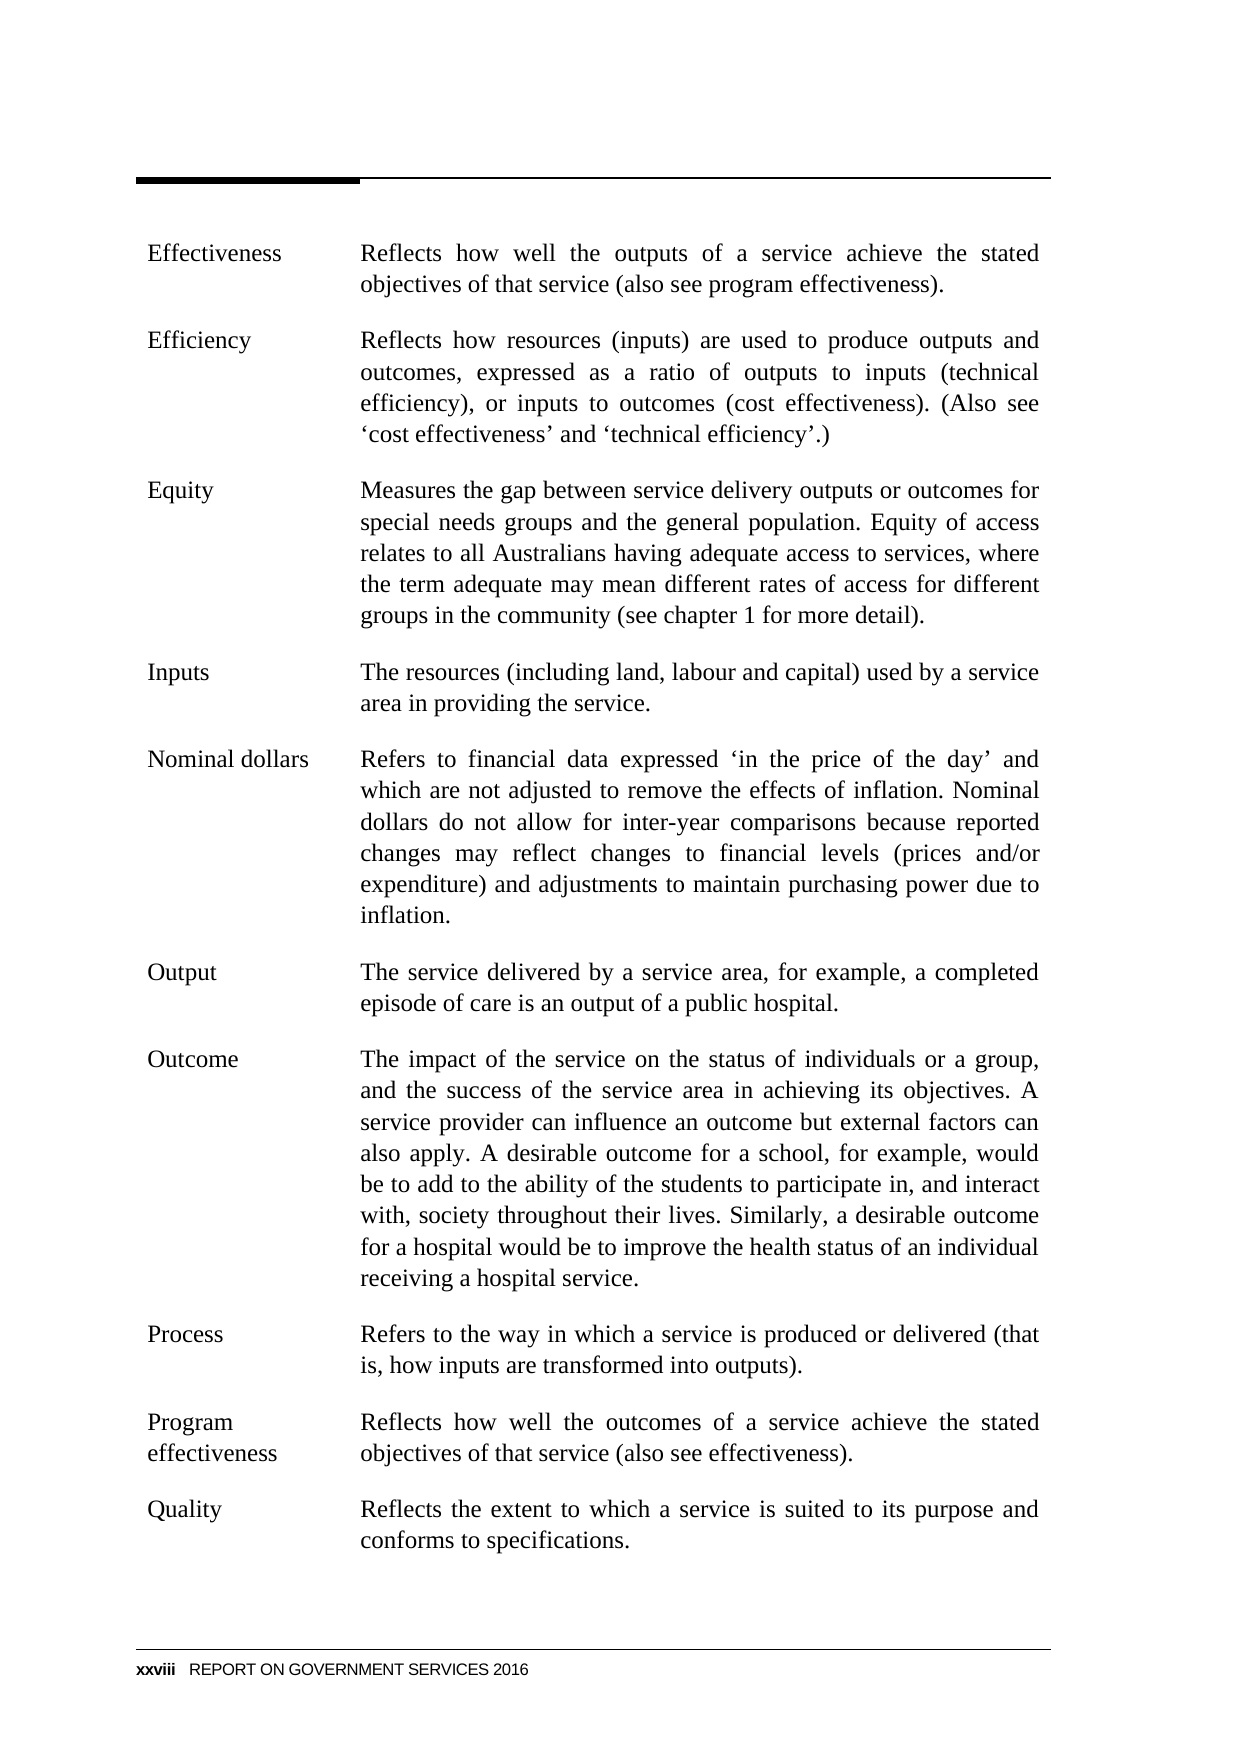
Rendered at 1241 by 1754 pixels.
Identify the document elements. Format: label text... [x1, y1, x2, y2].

table_cell The service delivered by a service area, for example, a completed episode of care is an output of a public hospital. [349, 929, 1051, 1017]
table_cell Refers to the way in which a service is produced or delivered (that is, how inputs are transformed into outputs). [349, 1292, 1051, 1379]
table_cell The impact of the service on the status of individuals or a group, and the success of the service area in achieving its objectives. A service provider can influence an outcome but external factors can also apply. A desirable outcome for a school, for example, would be to add to the ability of the students to participate in, and interact with, society throughout their lives. Similarly, a desirable outcome for a hospital would be to improve the health status of an individual receiving a hospital service. [349, 1017, 1051, 1292]
table_cell Nominal dollars [136, 717, 349, 929]
table_cell Reflects how well the outcomes of a service achieve the stated objectives of that service (also see effectiveness). [349, 1379, 1051, 1467]
table_cell Reflects the extent to which a service is suited to its purpose and conforms to specifications. [349, 1467, 1051, 1554]
table_cell Measures the gap between service delivery outputs or outcomes for special needs groups and the general population. Equity of access relates to all Australians having adequate access to services, where the term adequate may mean different rates of access for different groups in the community (see chapter 1 for more detail). [349, 448, 1051, 629]
table_cell Inputs [136, 629, 349, 717]
table_cell Reflects how resources (inputs) are used to produce outputs and outcomes, expressed as a ratio of outputs to inputs (technical efficiency), or inputs to outcomes (cost effectiveness). (Also see ‘cost effectiveness’ and ‘technical efficiency’.) [349, 298, 1051, 448]
table_cell Outcome [136, 1017, 349, 1292]
table_cell Refers to financial data expressed ‘in the price of the day’ and which are not adjusted to remove the effects of inflation. Nominal dollars do not allow for inter-year comparisons because reported changes may reflect changes to financial levels (prices and/or expenditure) and adjustments to maintain purchasing power due to inflation. [349, 717, 1051, 929]
table_cell Efficiency [136, 298, 349, 448]
table_cell Program effectiveness [136, 1379, 349, 1467]
table_cell Process [136, 1292, 349, 1379]
table_cell Effectiveness [136, 211, 349, 298]
table_cell Reflects how well the outputs of a service achieve the stated objectives of that service (also see program effectiveness). [349, 211, 1051, 298]
table_cell Quality [136, 1467, 349, 1554]
table_cell The resources (including land, labour and capital) used by a service area in providing the service. [349, 629, 1051, 717]
table_cell Output [136, 929, 349, 1017]
table_cell Equity [136, 448, 349, 629]
